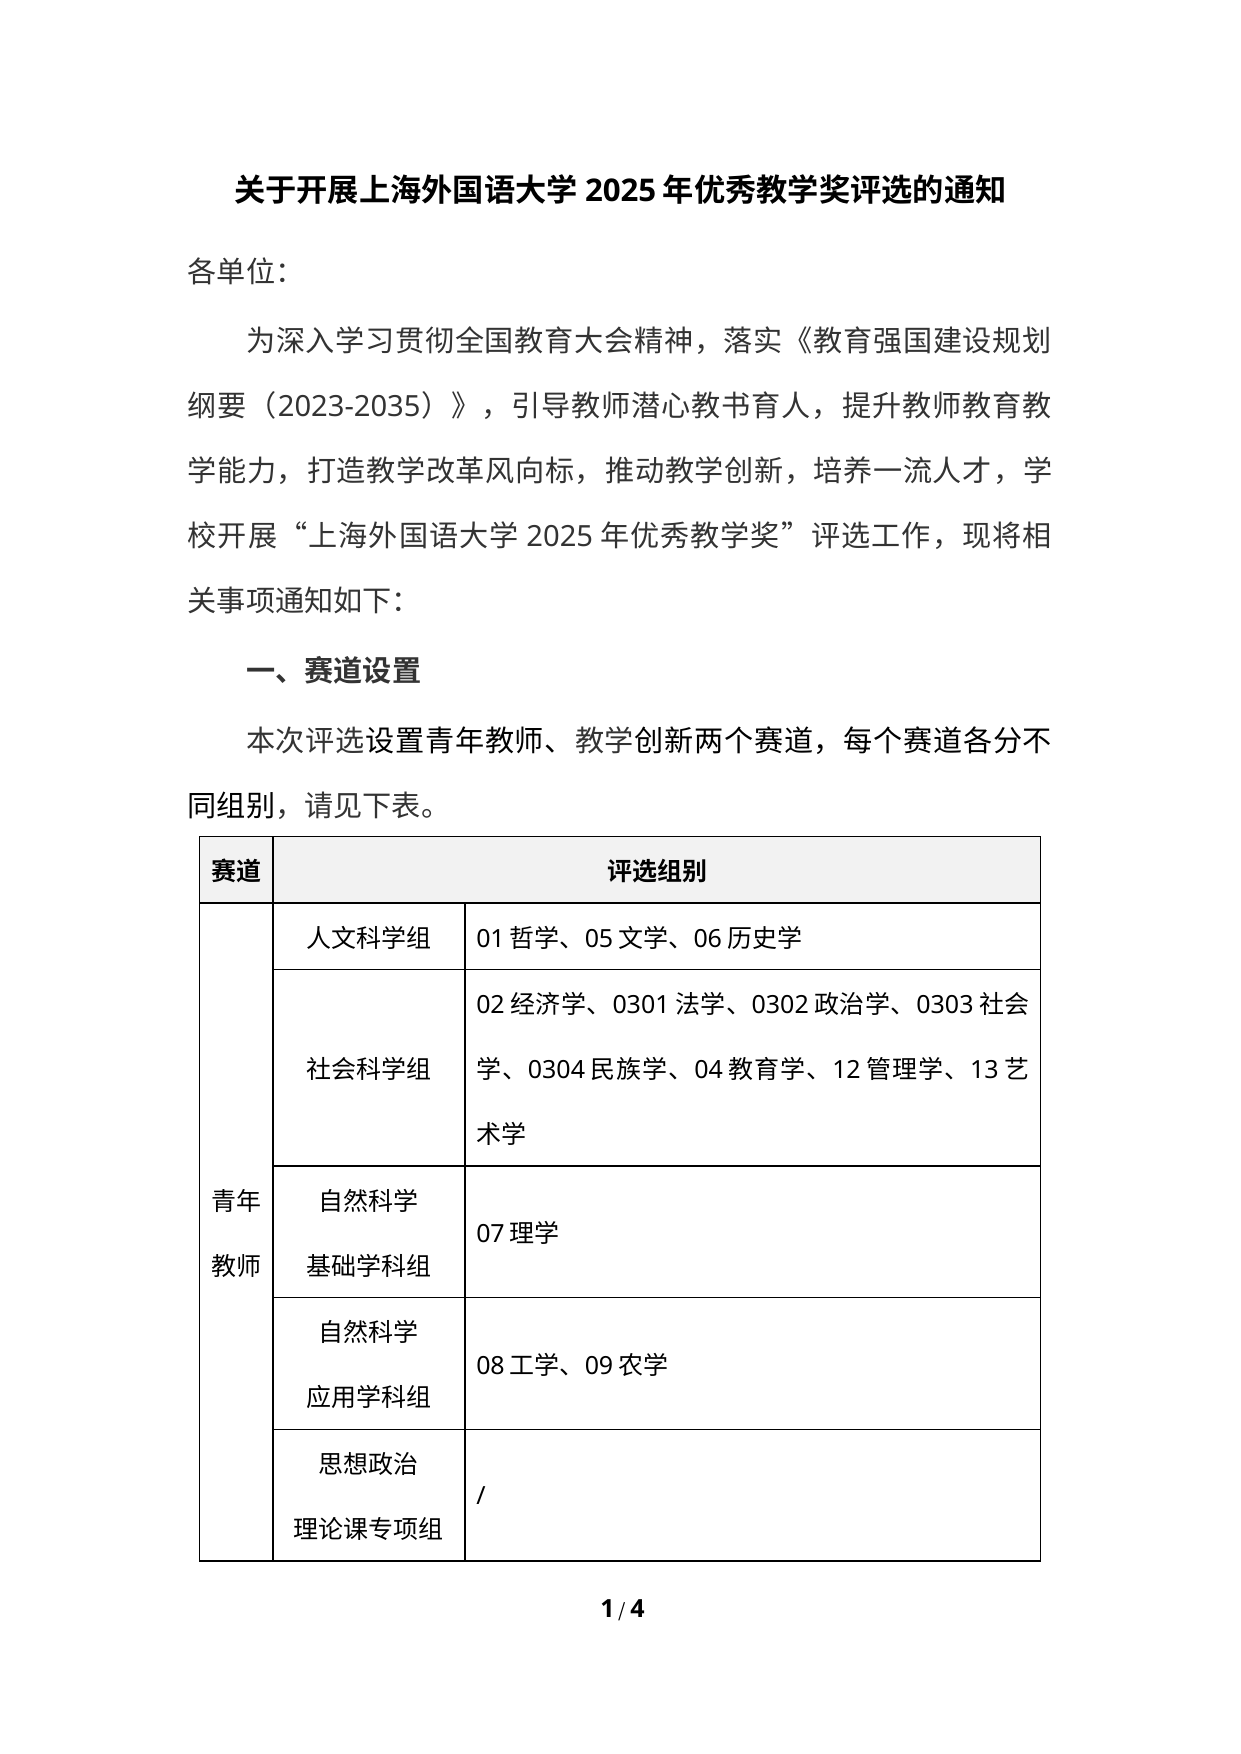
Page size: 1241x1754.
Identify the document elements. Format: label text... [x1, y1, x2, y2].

table_header 评选组别 [274, 837, 1040, 902]
text 本次评选设置青年教师、教学创新两个赛道，每个赛道各分不同组别，请见下表。 [187, 706, 1053, 836]
table_cell 07理学 [466, 1167, 1040, 1297]
table_cell / [466, 1430, 1040, 1560]
table_cell 社会科学组 [274, 970, 464, 1165]
table_cell 08工学、09农学 [466, 1298, 1040, 1428]
table_cell 青年 教师 [200, 904, 272, 1560]
table_cell 02经济学、0301法学、0302政治学、0303社会学、0304民族学、04教育学、12管理学、13艺术学 [466, 970, 1040, 1165]
table_cell 思想政治 理论课专项组 [274, 1430, 464, 1560]
table_cell 自然科学 应用学科组 [274, 1298, 464, 1428]
table_header 赛道 [200, 837, 272, 902]
text 一、赛道设置 [187, 636, 1053, 701]
text 为深入学习贯彻全国教育大会精神，落实《教育强国建设规划纲要（2023-2035）》，引导教师潜心教书育人，提升教师教育教学能力，打造教学改革风向标，推动教学创新，培养一流人才，学校开展“上海外国语大学2025年优秀教学奖”评选工作，现将相关事项通知如下： [187, 307, 1053, 632]
table_cell 自然科学 基础学科组 [274, 1167, 464, 1297]
text 各单位： [187, 237, 1053, 302]
table_cell 人文科学组 [274, 904, 464, 969]
text 关于开展上海外国语大学 2025年优秀教学奖评选的通知 [187, 156, 1053, 221]
table_cell 01哲学、05文学、06历史学 [466, 904, 1040, 969]
